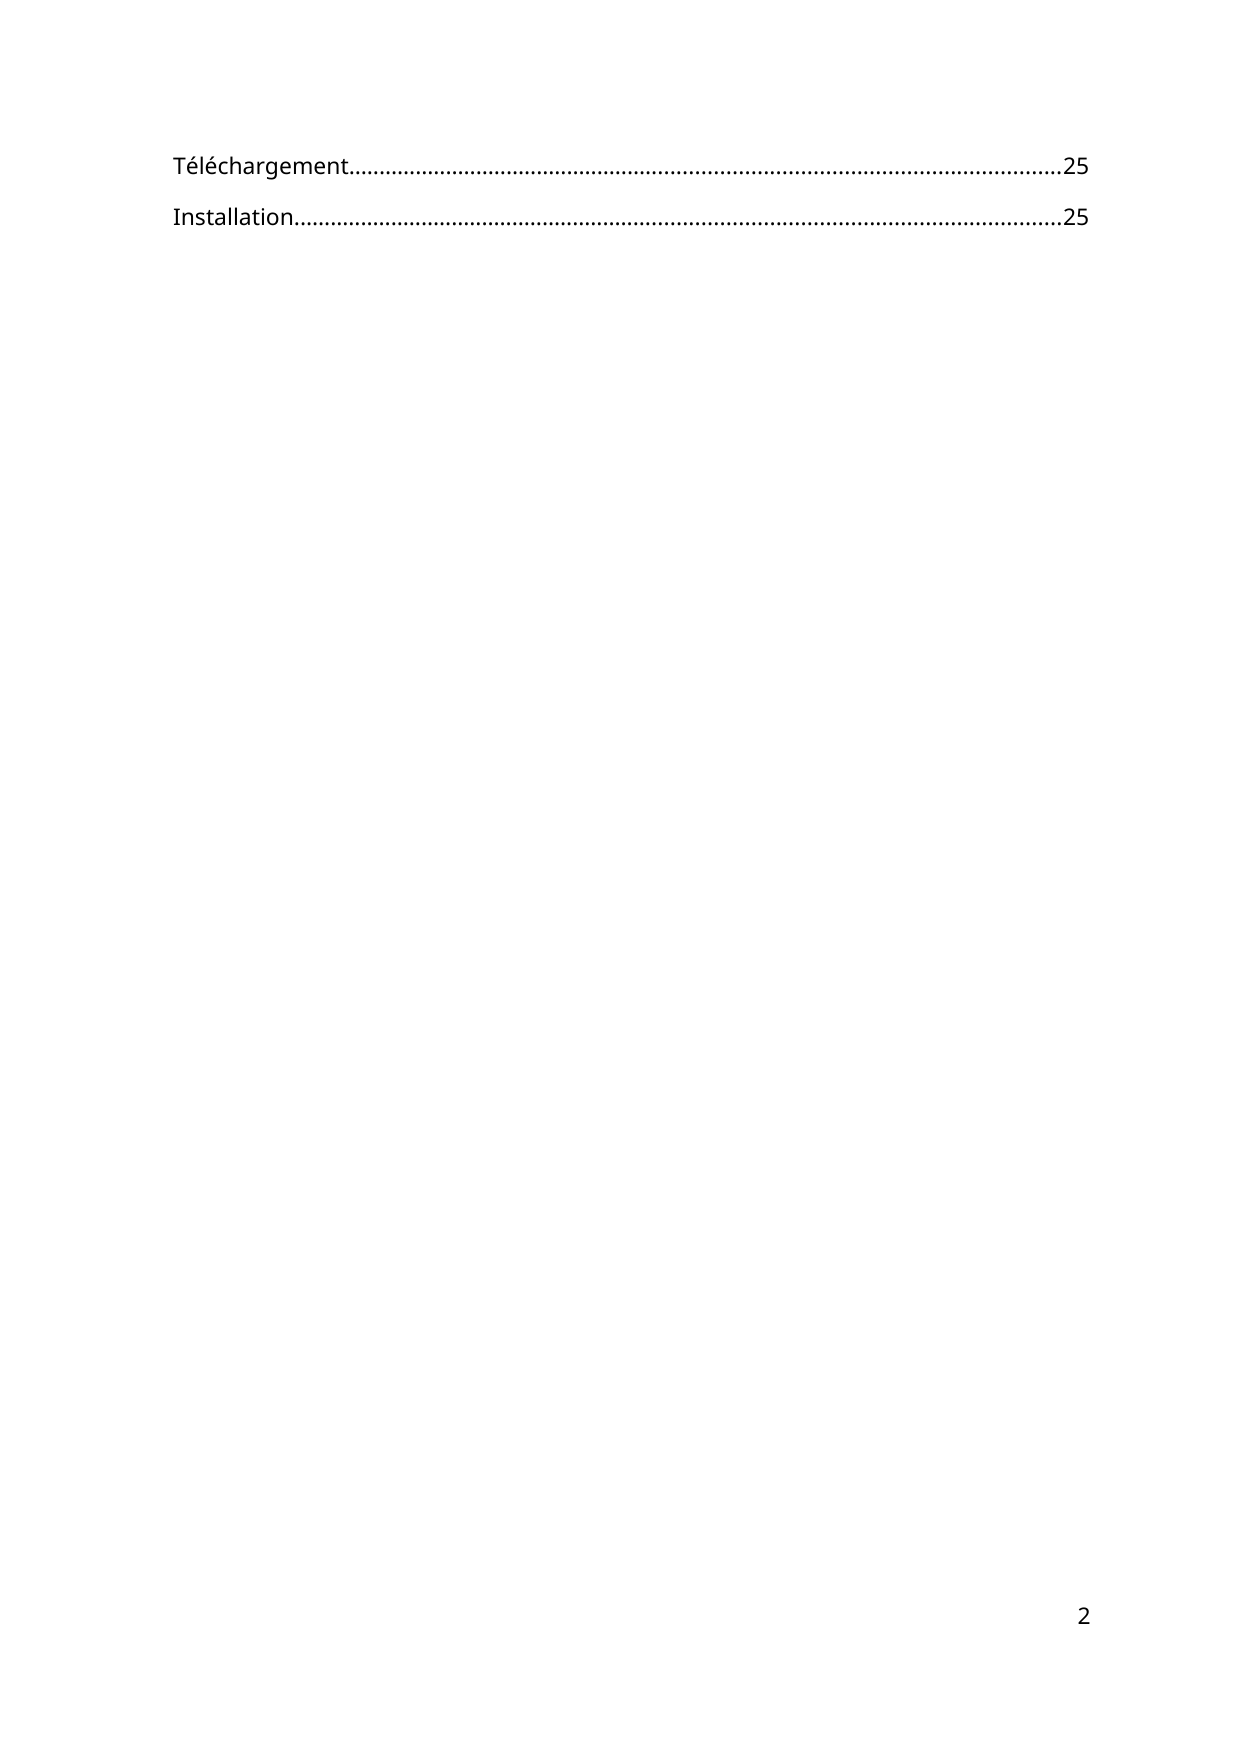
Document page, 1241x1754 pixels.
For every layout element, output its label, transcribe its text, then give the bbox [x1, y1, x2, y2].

text Installation 25 [173, 200, 1090, 232]
text Téléchargement 25 [173, 150, 1090, 181]
